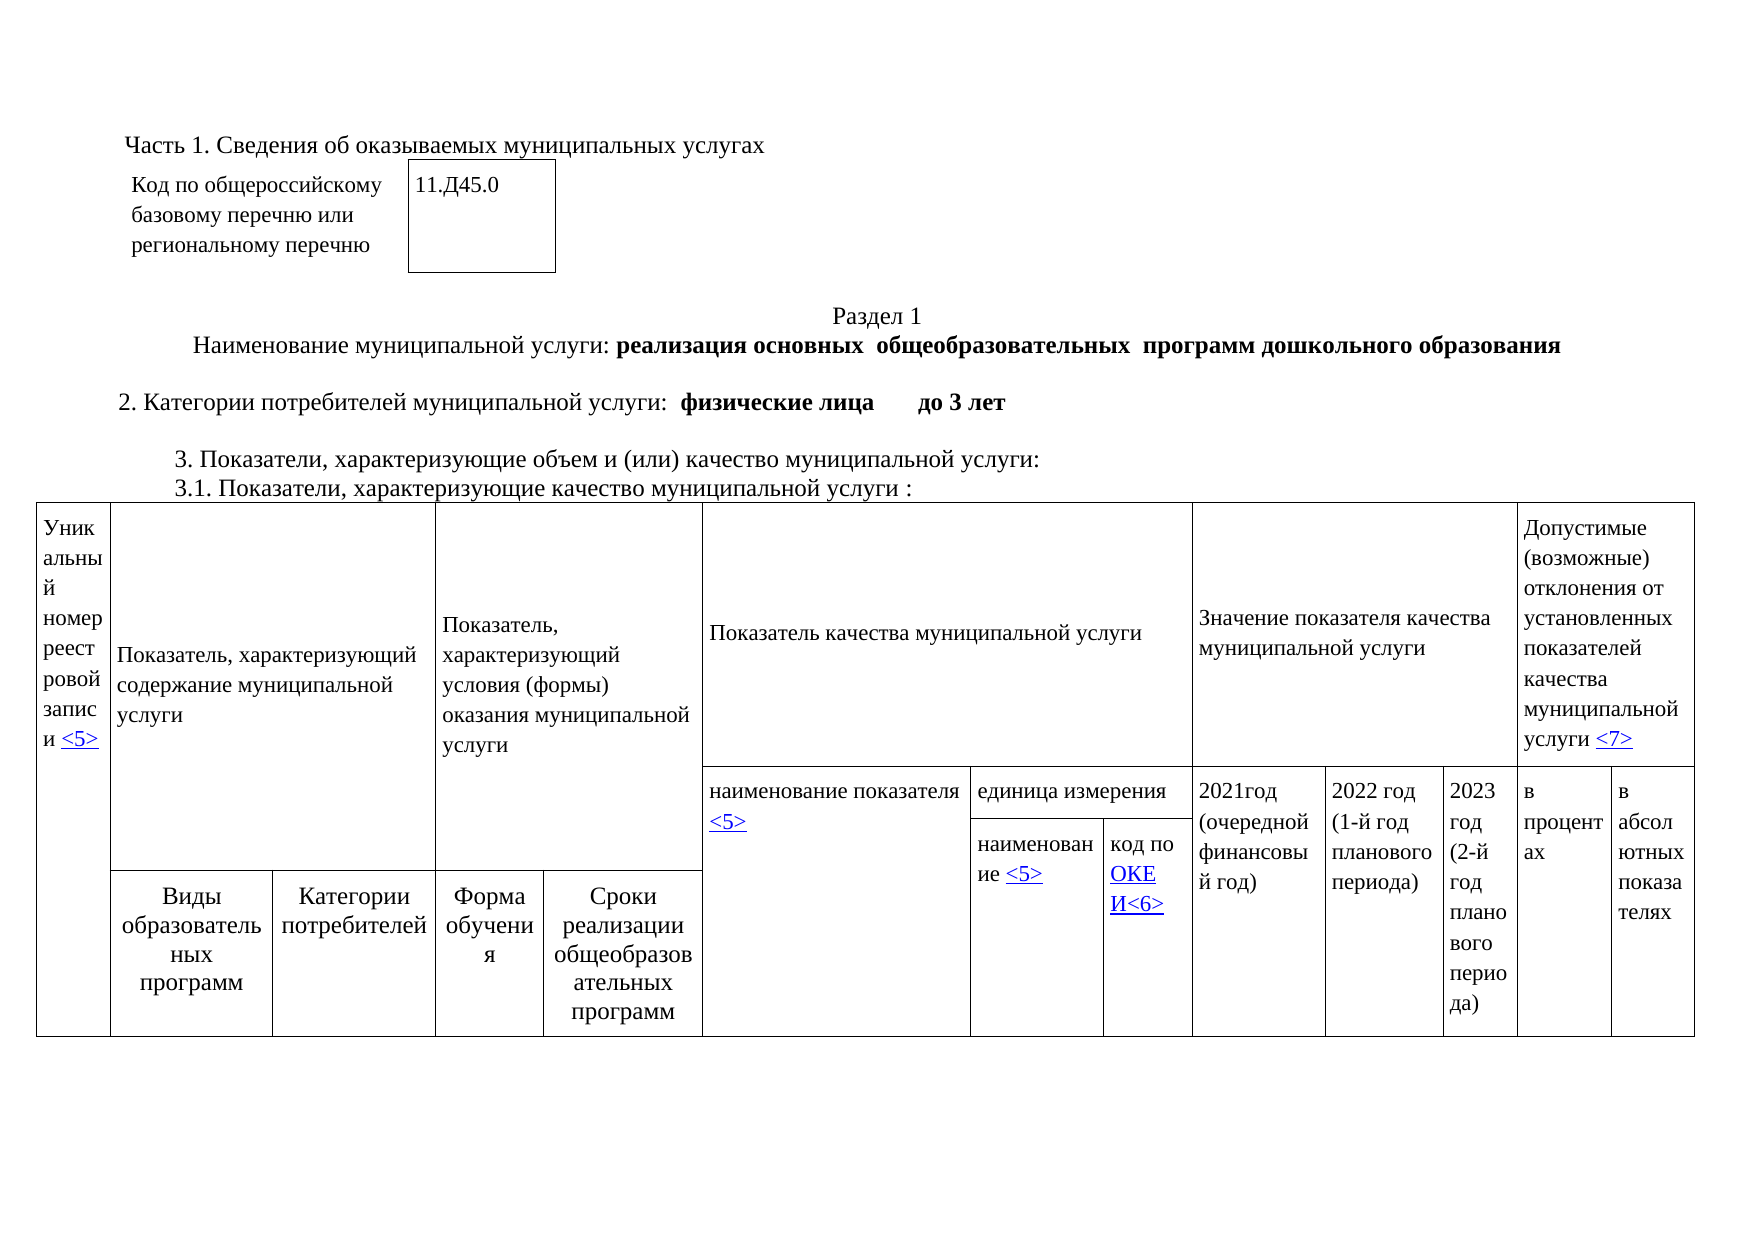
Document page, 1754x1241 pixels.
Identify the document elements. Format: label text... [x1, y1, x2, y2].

table_cell наименование показателя <5> [703, 767, 970, 1036]
text Часть 1. Сведения об оказываемых муниципальных услугах [118, 131, 1636, 159]
table_cell наименование <5> [971, 819, 1103, 1036]
table_cell в процентах [1518, 767, 1611, 1036]
table_cell 2023 год (2-й год планового периода) [1444, 767, 1517, 1036]
table_cell код по ОКЕИ<6> [1104, 819, 1192, 1036]
text 3.1. Показатели, характеризующие качество муниципальной услуги : [118, 473, 1636, 502]
table_cell в абсолютных показателях [1612, 767, 1694, 1036]
table_cell единица измерения [971, 767, 1192, 818]
table_header Уникальный номер реестровой записи <5> [37, 503, 110, 1036]
table_header Показатель качества муниципальной услуги [703, 503, 1192, 766]
table_header Допустимые (возможные) отклонения от установленных показателей качества муниципальной услуги <7> [1518, 503, 1694, 766]
text Раздел 1 [118, 301, 1636, 330]
table_cell 2022 год (1-й год планового периода) [1326, 767, 1443, 1036]
table_cell 2021год (очередной финансовый год) [1193, 767, 1325, 1036]
table_header Показатель, характеризующий условия (формы) оказания муниципальной услуги [436, 503, 702, 869]
text 3. Показатели, характеризующие объем и (или) качество муниципальной услуги: [118, 444, 1636, 473]
table_header Показатель, характеризующий содержание муниципальной услуги [111, 503, 435, 869]
text Наименование муниципальной услуги: реализация основных общеобразовательных программ дошкольного образования [118, 330, 1636, 359]
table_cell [544, 871, 702, 1036]
table_header Код по общероссийскому базовому перечню или региональному перечню [125, 159, 408, 272]
table_header 11.Д45.0 [409, 160, 555, 272]
table_header Значение показателя качества муниципальной услуги [1193, 503, 1517, 766]
table_cell Форма обучения [436, 871, 543, 1036]
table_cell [111, 871, 272, 1036]
text 2. Категории потребителей муниципальной услуги: физические лица до 3 лет [118, 387, 1636, 416]
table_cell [273, 871, 435, 1036]
